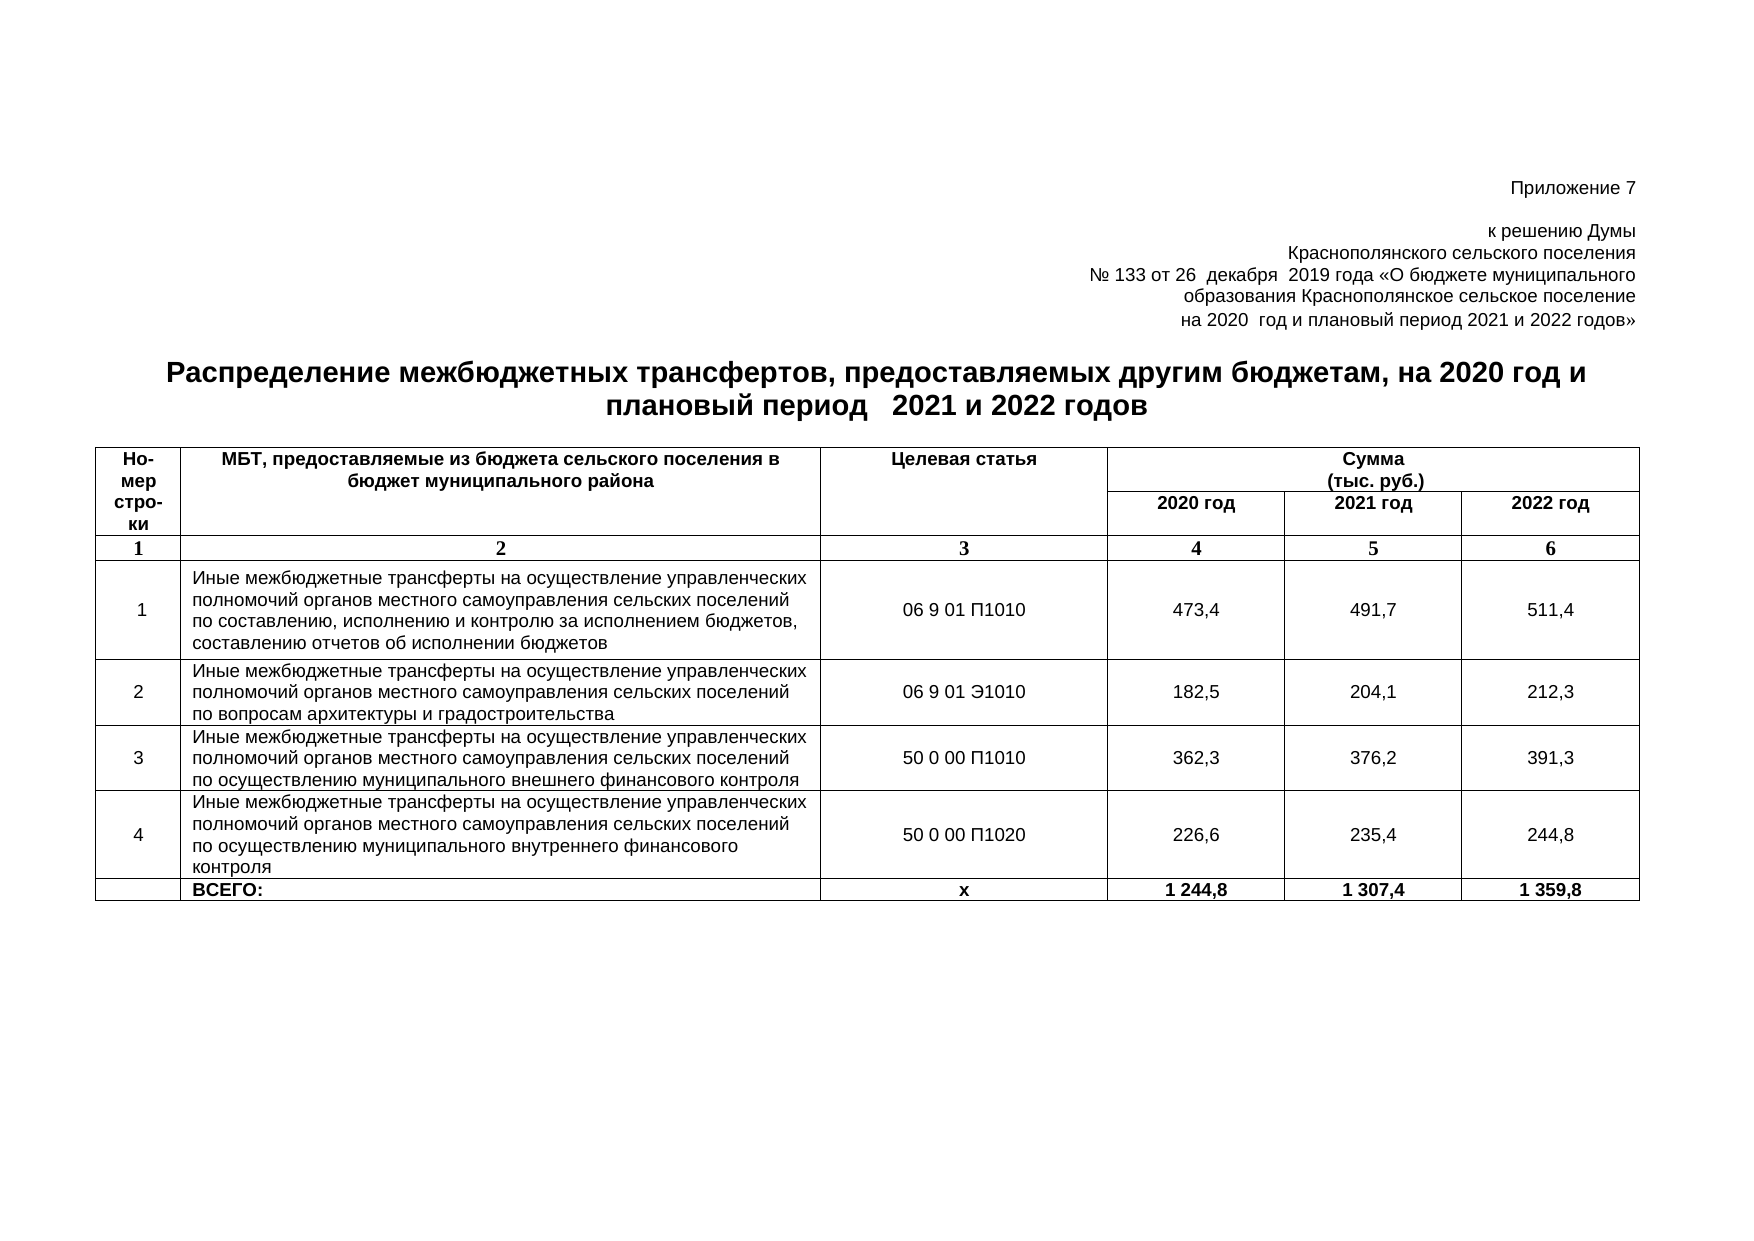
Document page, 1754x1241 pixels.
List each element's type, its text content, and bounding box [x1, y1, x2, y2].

table_cell 1 [96, 561, 180, 659]
table_cell [96, 879, 180, 900]
table_cell 3 [96, 726, 180, 790]
table_cell 226,6 [1108, 791, 1284, 877]
table_cell 235,4 [1285, 791, 1461, 877]
table_cell 50 0 00 П1020 [821, 791, 1107, 877]
table_header Сумма (тыс. руб.) [1108, 448, 1639, 491]
text № 133 от 26 декабря 2019 года «О бюджете муниципального [118, 263, 1636, 285]
table_cell 511,4 [1462, 561, 1639, 659]
table_cell 491,7 [1285, 561, 1461, 659]
text Распределение межбюджетных трансфертов, предоставляемых другим бюджетам, на 2020 год и плановый период 2021 и 2022 годов [118, 355, 1636, 422]
table_cell 391,3 [1462, 726, 1639, 790]
table_cell 2 [96, 660, 180, 724]
text к решению Думы [118, 220, 1636, 242]
table_cell 473,4 [1108, 561, 1284, 659]
table_cell 3 [821, 536, 1107, 560]
text Приложение 7 [118, 177, 1636, 199]
table_header МБТ, предоставляемые из бюджета сельского поселения в бюджет муниципального района [181, 448, 820, 535]
table_cell 1 [96, 536, 180, 560]
table_cell 204,1 [1285, 660, 1461, 724]
table_cell 362,3 [1108, 726, 1284, 790]
table_cell 2021 год [1285, 492, 1461, 535]
table_cell х [821, 879, 1107, 900]
table_cell 2022 год [1462, 492, 1639, 535]
table_cell Иные межбюджетные трансферты на осуществление управленческих полномочий органов местного самоуправления сельских поселений по составлению, исполнению и контролю за исполнением бюджетов, составлению отчетов об исполнении бюджетов [181, 561, 820, 659]
table_cell 6 [1462, 536, 1639, 560]
table_cell 244,8 [1462, 791, 1639, 877]
table_cell 5 [1285, 536, 1461, 560]
table_cell 182,5 [1108, 660, 1284, 724]
text Краснополянского сельского поселения [118, 242, 1636, 263]
table_cell 2 [181, 536, 820, 560]
table_cell 4 [96, 791, 180, 877]
table_header Целевая статья [821, 448, 1107, 535]
table_cell 212,3 [1462, 660, 1639, 724]
table_cell 1 244,8 [1108, 879, 1284, 900]
table_header Но-мер стро-ки [96, 448, 180, 535]
table_cell 376,2 [1285, 726, 1461, 790]
table_cell Иные межбюджетные трансферты на осуществление управленческих полномочий органов местного самоуправления сельских поселений по вопросам архитектуры и градостроительства [181, 660, 820, 724]
text образования Краснополянское сельское поселение [118, 285, 1636, 307]
table_cell 1 359,8 [1462, 879, 1639, 900]
text на 2020 год и плановый период 2021 и 2022 годов» [118, 307, 1636, 331]
table_cell Иные межбюджетные трансферты на осуществление управленческих полномочий органов местного самоуправления сельских поселений по осуществлению муниципального внутреннего финансового контроля [181, 791, 820, 877]
table_cell 4 [1108, 536, 1284, 560]
table_cell Иные межбюджетные трансферты на осуществление управленческих полномочий органов местного самоуправления сельских поселений по осуществлению муниципального внешнего финансового контроля [181, 726, 820, 790]
table_cell ВСЕГО: [181, 879, 820, 900]
table_cell 1 307,4 [1285, 879, 1461, 900]
table_cell 06 9 01 Э1010 [821, 660, 1107, 724]
table_cell 2020 год [1108, 492, 1284, 535]
table_cell 06 9 01 П1010 [821, 561, 1107, 659]
table_cell 50 0 00 П1010 [821, 726, 1107, 790]
